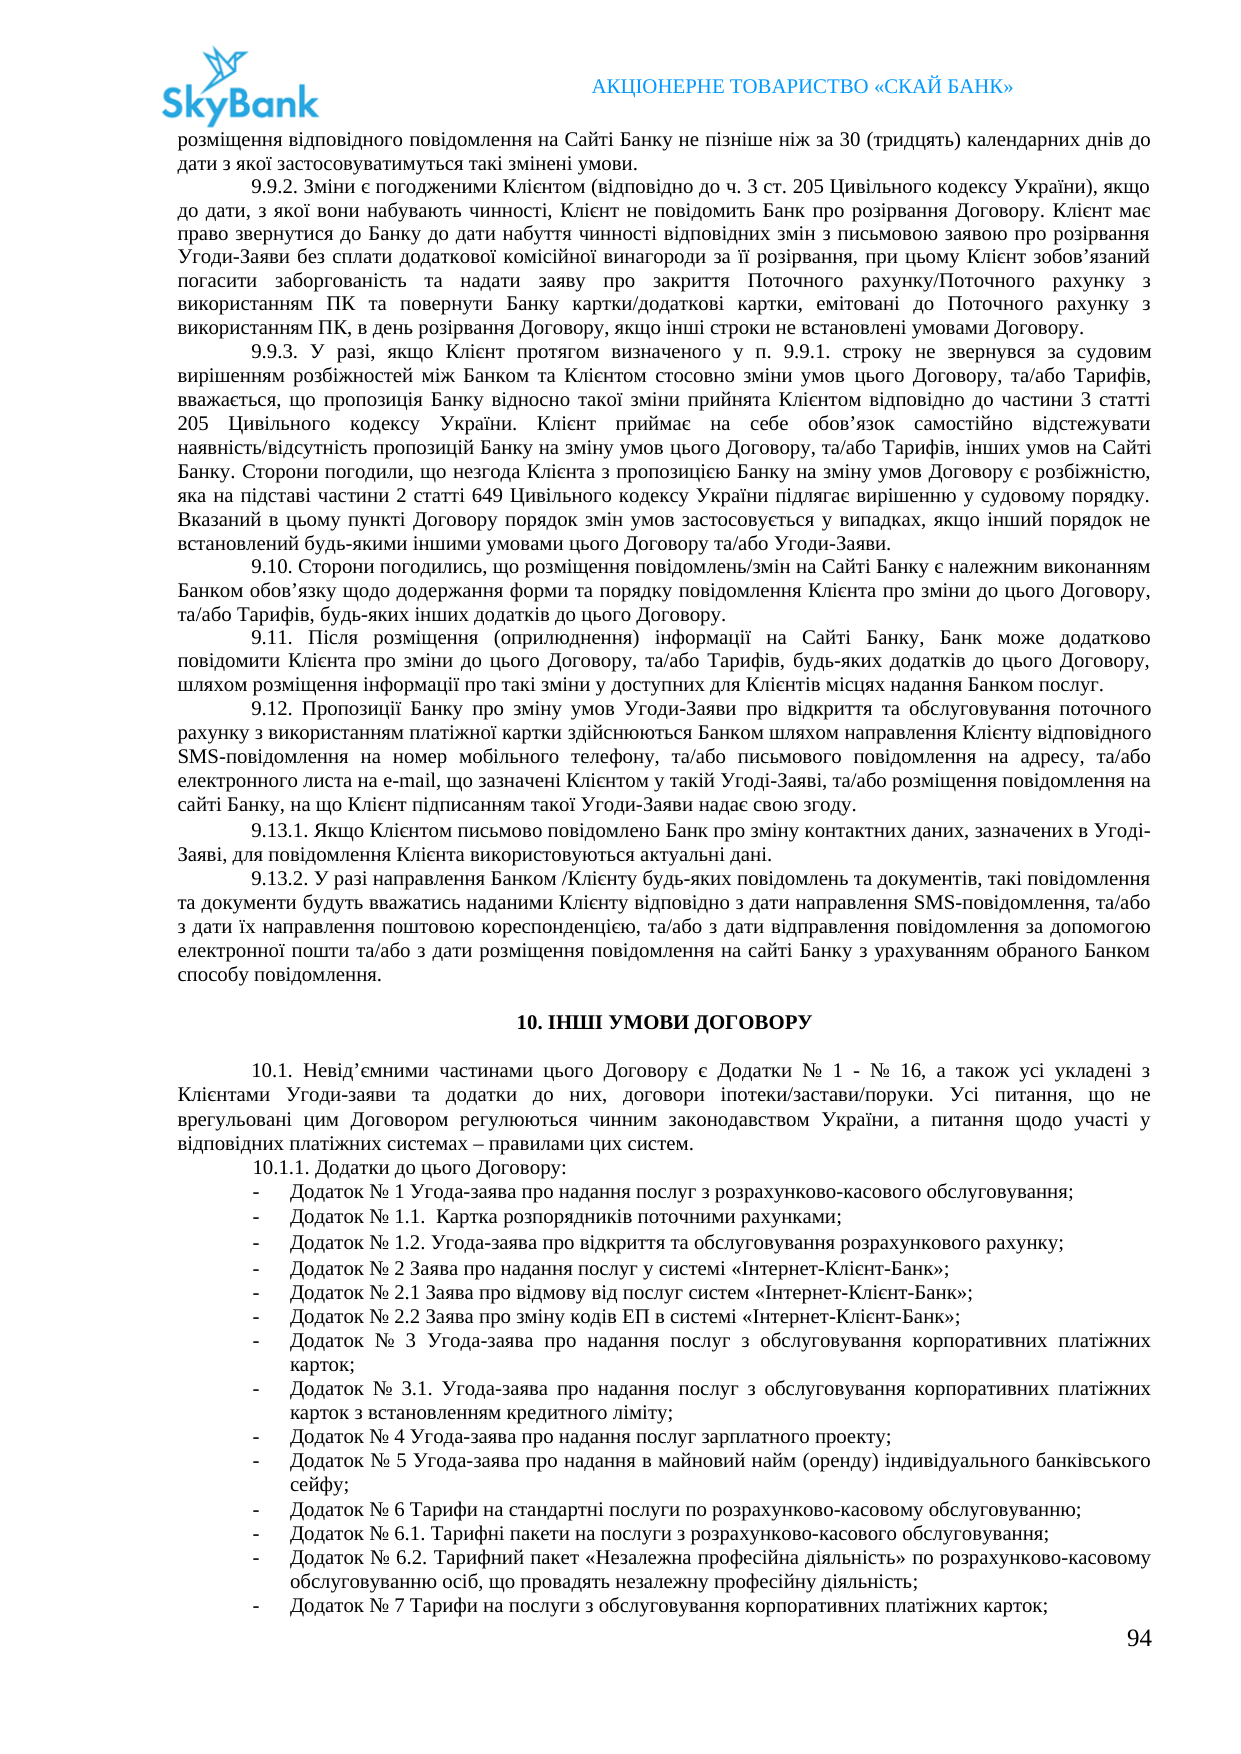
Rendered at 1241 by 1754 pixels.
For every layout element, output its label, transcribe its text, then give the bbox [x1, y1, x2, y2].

list Додаток № 3 Угода-заява про надання послуг з обслуговування корпоративних платіжних карток; [252, 1328, 1152, 1376]
list Додаток № 1 Угода-заява про надання послуг з розрахунково-касового обслуговування; [252, 1179, 1152, 1203]
text 10.1. Невід’ємними частинами цього Договору є Додатки № 1 - № 16, а також усі укладені з Клієнтами Угоди-заяви та додатки до них, договори іпотеки/застави/поруки. Усі питання, що не врегульовані цим Договором регулюються чинним законодавством України, а питання щодо участі у відповідних платіжних системах – правилами цих систем. [177, 1058, 1152, 1154]
list Додаток № 2 Заява про надання послуг у системі «Інтернет-Клієнт-Банк»; [252, 1256, 1152, 1280]
list 10. Інші умови Договору [177, 1010, 1152, 1034]
text 9.9.2. Зміни є погодженими Клієнтом (відповідно до ч. 3 ст. 205 Цивільного кодексу України), якщо до дати, з якої вони набувають чинності, Клієнт не повідомить Банк про розірвання Договору. Клієнт має право звернутися до Банку до дати набуття чинності відповідних змін з письмовою заявою про розірвання Угоди-Заяви без сплати додаткової комісійної винагороди за її розірвання, при цьому Клієнт зобов’язаний погасити заборгованість та надати заяву про закриття Поточного рахунку/Поточного рахунку з використанням ПК та повернути Банку картки/додаткові картки, емітовані до Поточного рахунку з використанням ПК, в день розірвання Договору, якщо інші строки не встановлені умовами Договору. [177, 175, 1152, 339]
list Додаток № 6.1. Тарифні пакети на послуги з розрахунково-касового обслуговування; [252, 1521, 1152, 1544]
text 9.11. Після розміщення (оприлюднення) інформації на Сайті Банку, Банк може додатково повідомити Клієнта про зміни до цього Договору, та/або Тарифів, будь-яких додатків до цього Договору, шляхом розміщення інформації про такі зміни у доступних для Клієнтів місцях надання Банком послуг. [177, 626, 1152, 696]
list Додаток № 7 Тарифи на послуги з обслуговування корпоративних платіжних карток; [252, 1593, 1152, 1617]
text 9.13.2. У разі направлення Банком /Клієнту будь-яких повідомлень та документів, такі повідомлення та документи будуть вважатись наданими Клієнту відповідно з дати направлення SMS-повідомлення, та/або з дати їх направлення поштовою кореспонденцією, та/або з дати відправлення повідомлення за допомогою електронної пошти та/або з дати розміщення повідомлення на сайті Банку з урахуванням обраного Банком способу повідомлення. [177, 866, 1152, 986]
list Додаток № 5 Угода-заява про надання в майновий найм (оренду) індивідуального банківського сейфу; [252, 1448, 1152, 1496]
list Додаток № 3.1. Угода-заява про надання послуг з обслуговування корпоративних платіжних карток з встановленням кредитного ліміту; [252, 1376, 1152, 1424]
list Додаток № 2.1 Заява про відмову від послуг систем «Інтернет-Клієнт-Банк»; [252, 1280, 1152, 1304]
list Додаток № 6.2. Тарифний пакет «Незалежна професійна діяльність» по розрахунково-касовому обслуговуванню осіб, що провадять незалежну професійну діяльність; [252, 1544, 1152, 1593]
text 9.10. Сторони погодились, що розміщення повідомлень/змін на Сайті Банку є належним виконанням Банком обов’язку щодо додержання форми та порядку повідомлення Клієнта про зміни до цього Договору, та/або Тарифів, будь-яких інших додатків до цього Договору. [177, 555, 1152, 626]
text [177, 127, 1152, 175]
list Додаток № 6 Тарифи на стандартні послуги по розрахунково-касовому обслуговуванню; [252, 1496, 1152, 1521]
text 9.9.3. У разі, якщо Клієнт протягом визначеного у п. 9.9.1. строку не звернувся за судовим вирішенням розбіжностей між Банком та Клієнтом стосовно зміни умов цього Договору, та/або Тарифів, вважається, що пропозиція Банку відносно такої зміни прийнята Клієнтом відповідно до частини 3 статті 205 Цивільного кодексу України. Клієнт приймає на себе обов’язок самостійно відстежувати наявність/відсутність пропозицій Банку на зміну умов цього Договору, та/або Тарифів, інших умов на Сайті Банку. Сторони погодили, що незгода Клієнта з пропозицією Банку на зміну умов Договору є розбіжністю, яка на підставі частини 2 статті 649 Цивільного кодексу України підлягає вирішенню у судовому порядку. Вказаний в цьому пункті Договору порядок змін умов застосовується у випадках, якщо інший порядок не встановлений будь-якими іншими умовами цього Договору та/або Угоди-Заяви. [177, 339, 1152, 555]
list Додаток № 4 Угода-заява про надання послуг зарплатного проекту; [252, 1424, 1152, 1448]
picture [142, 35, 349, 140]
text 10.1.1. Додатки до цього Договору: [251, 1154, 1152, 1179]
list Додаток № 1.1. Картка розпорядників поточними рахунками; [252, 1204, 1152, 1228]
text 9.12. Пропозиції Банку про зміну умов Угоди-Заяви про відкриття та обслуговування поточного рахунку з використанням платіжної картки здійснюються Банком шляхом направлення Клієнту відповідного SMS-повідомлення на номер мобільного телефону, та/або письмового повідомлення на адресу, та/або електронного листа на е-mail, що зазначені Клієнтом у такій Угоді-Заяві, та/або розміщення повідомлення на сайті Банку, на що Клієнт підписанням такої Угоди-Заяви надає свою згоду. [177, 696, 1152, 816]
text 9.13.1. Якщо Клієнтом письмово повідомлено Банк про зміну контактних даних, зазначених в Угоді-Заяві, для повідомлення Клієнта використовуються актуальні дані. [177, 818, 1152, 866]
list Додаток № 2.2 Заява про зміну кодів ЕП в системі «Інтернет-Клієнт-Банк»; [252, 1304, 1152, 1328]
list Додаток № 1.2. Угода-заява про відкриття та обслуговування розрахункового рахунку; [252, 1230, 1152, 1254]
